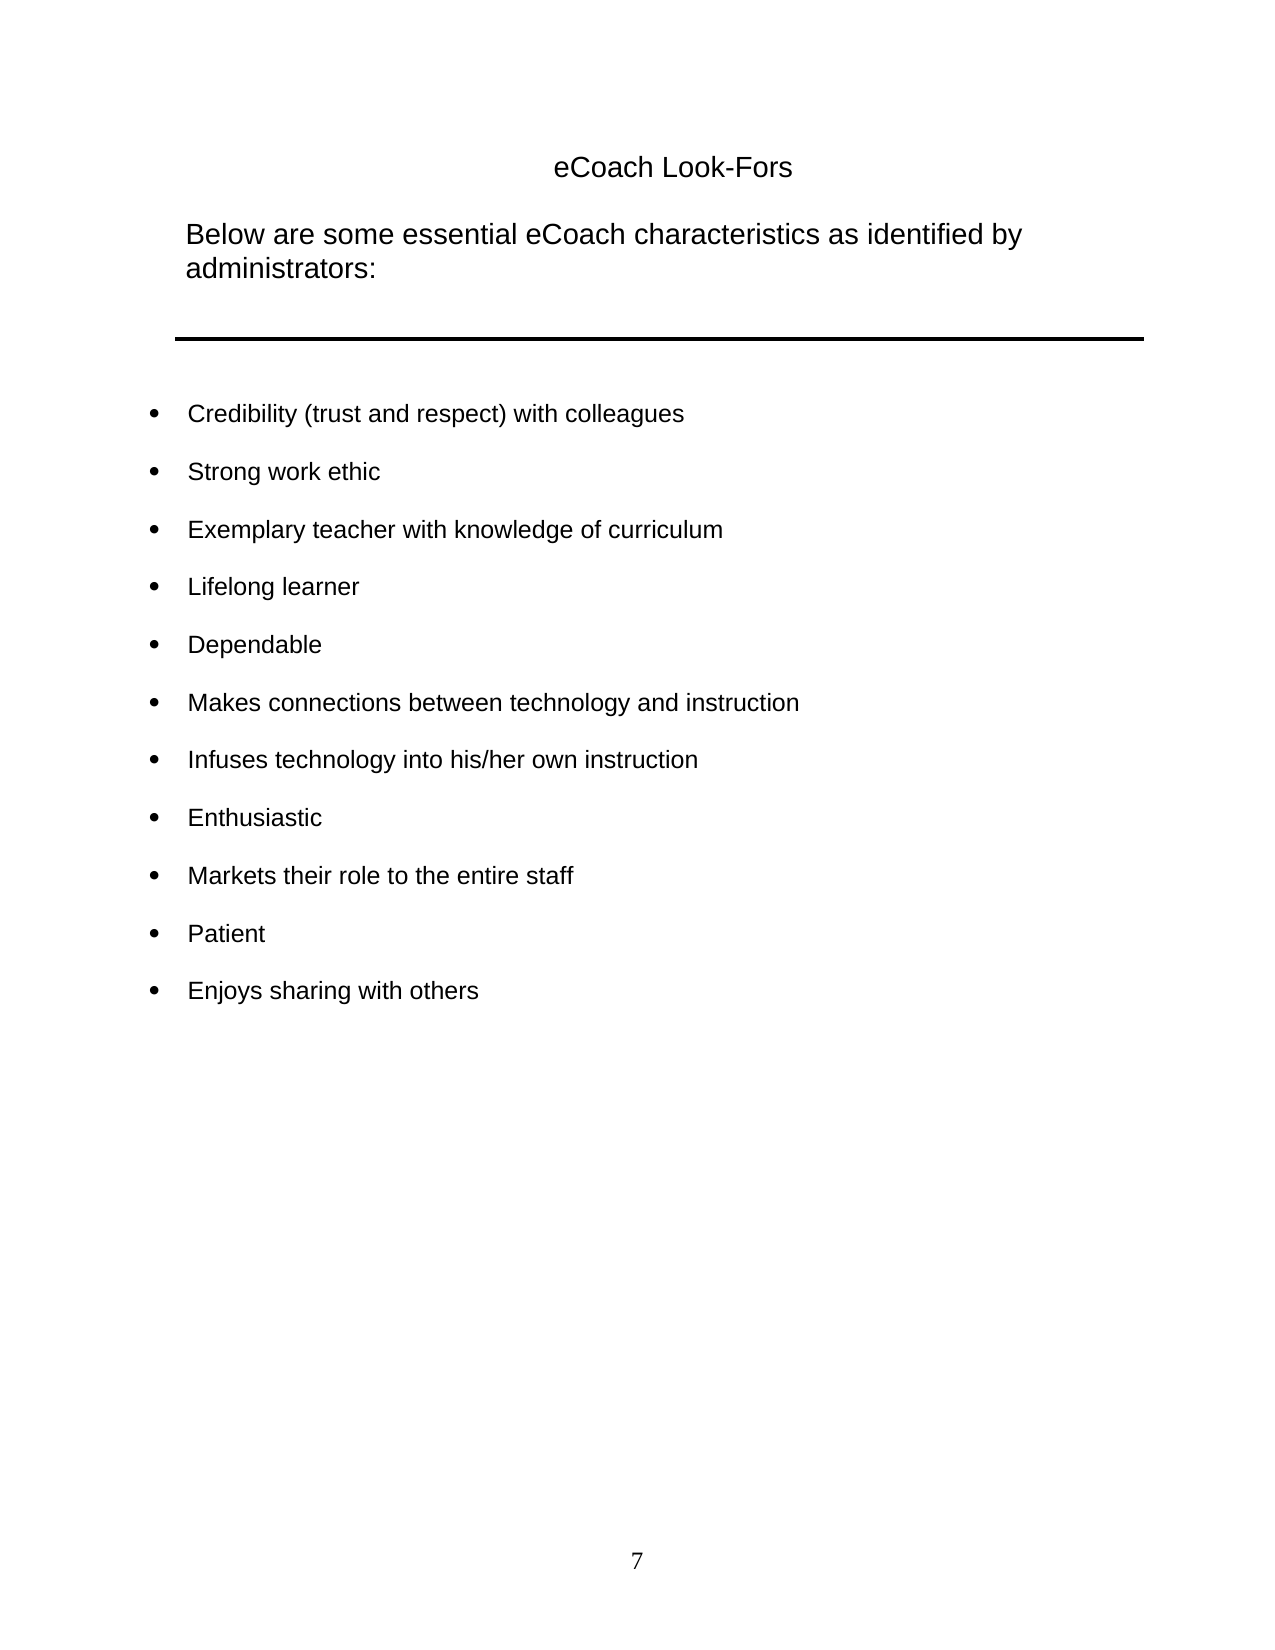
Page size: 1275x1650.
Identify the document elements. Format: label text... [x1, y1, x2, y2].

list Markets their role to the entire staff [150, 861, 1161, 890]
list Exemplary teacher with knowledge of curriculum [150, 514, 1161, 543]
list Enjoys sharing with others [150, 976, 1161, 1005]
list Enthusiastic [150, 803, 1161, 832]
list Infuses technology into his/her own instruction [150, 745, 1161, 774]
text Below are some essential eCoach characteristics as identified by administrators: [185, 217, 1161, 284]
list Patient [150, 918, 1161, 947]
text eCoach Look-Fors [185, 150, 1161, 183]
list Strong work ethic [150, 457, 1161, 486]
list Dependable [150, 630, 1161, 659]
list Lifelong learner [150, 572, 1161, 601]
list Makes connections between technology and instruction [150, 688, 1161, 717]
list Credibility (trust and respect) with colleagues [150, 399, 1161, 428]
